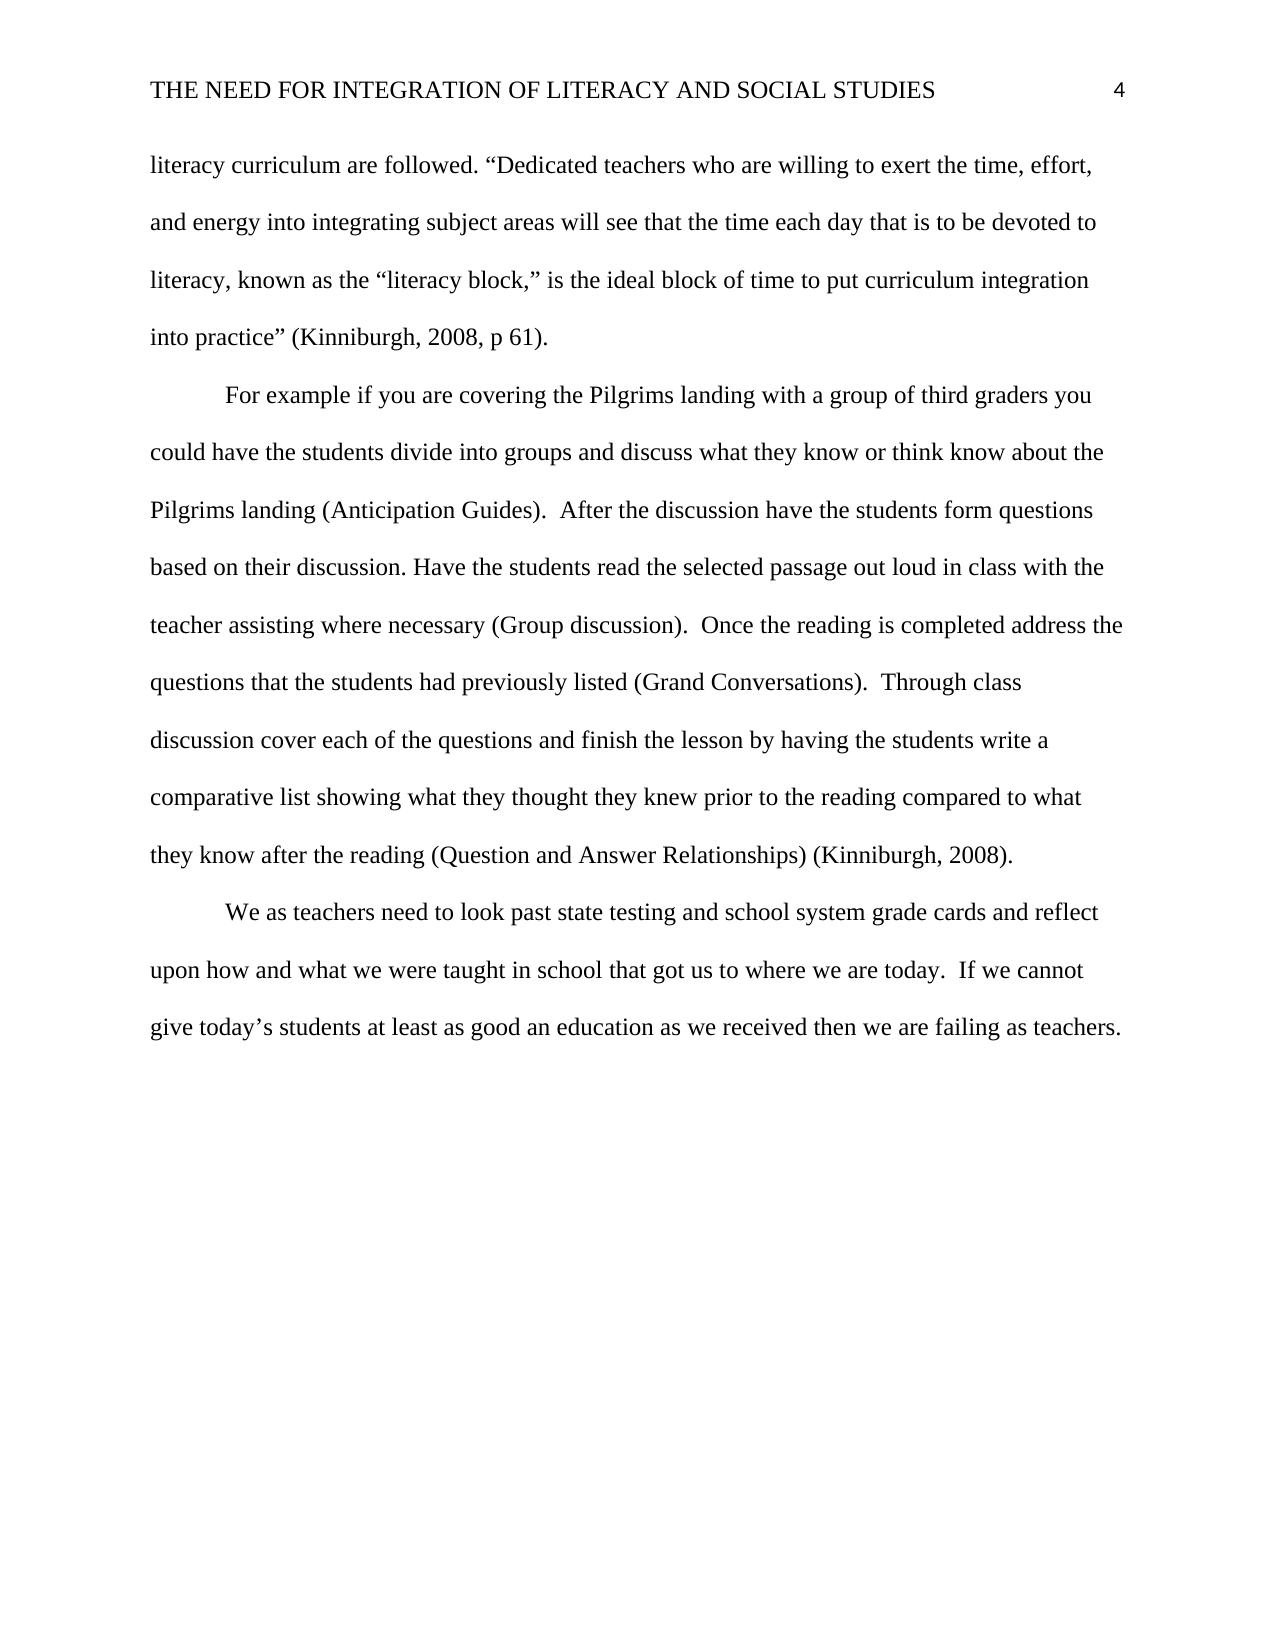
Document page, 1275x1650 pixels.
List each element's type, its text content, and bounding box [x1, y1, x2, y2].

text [150, 150, 1125, 351]
text For example if you are covering the Pilgrims landing with a group of third graders you could have the students divide into groups and discuss what they know or think know about the Pilgrims landing (Anticipation Guides). After the discussion have the students form questions based on their discussion. Have the students read the selected passage out loud in class with the teacher assisting where necessary (Group discussion). Once the reading is completed address the questions that the students had previously listed (Grand Conversations). Through class discussion cover each of the questions and finish the lesson by having the students write a comparative list showing what they thought they knew prior to the reading compared to what they know after the reading (Question and Answer Relationships) (Kinniburgh, 2008). [150, 380, 1125, 869]
text We as teachers need to look past state testing and school system grade cards and reflect upon how and what we were taught in school that got us to where we are today. If we cannot give today’s students at least as good an education as we received then we are failing as teachers. [150, 897, 1125, 1041]
